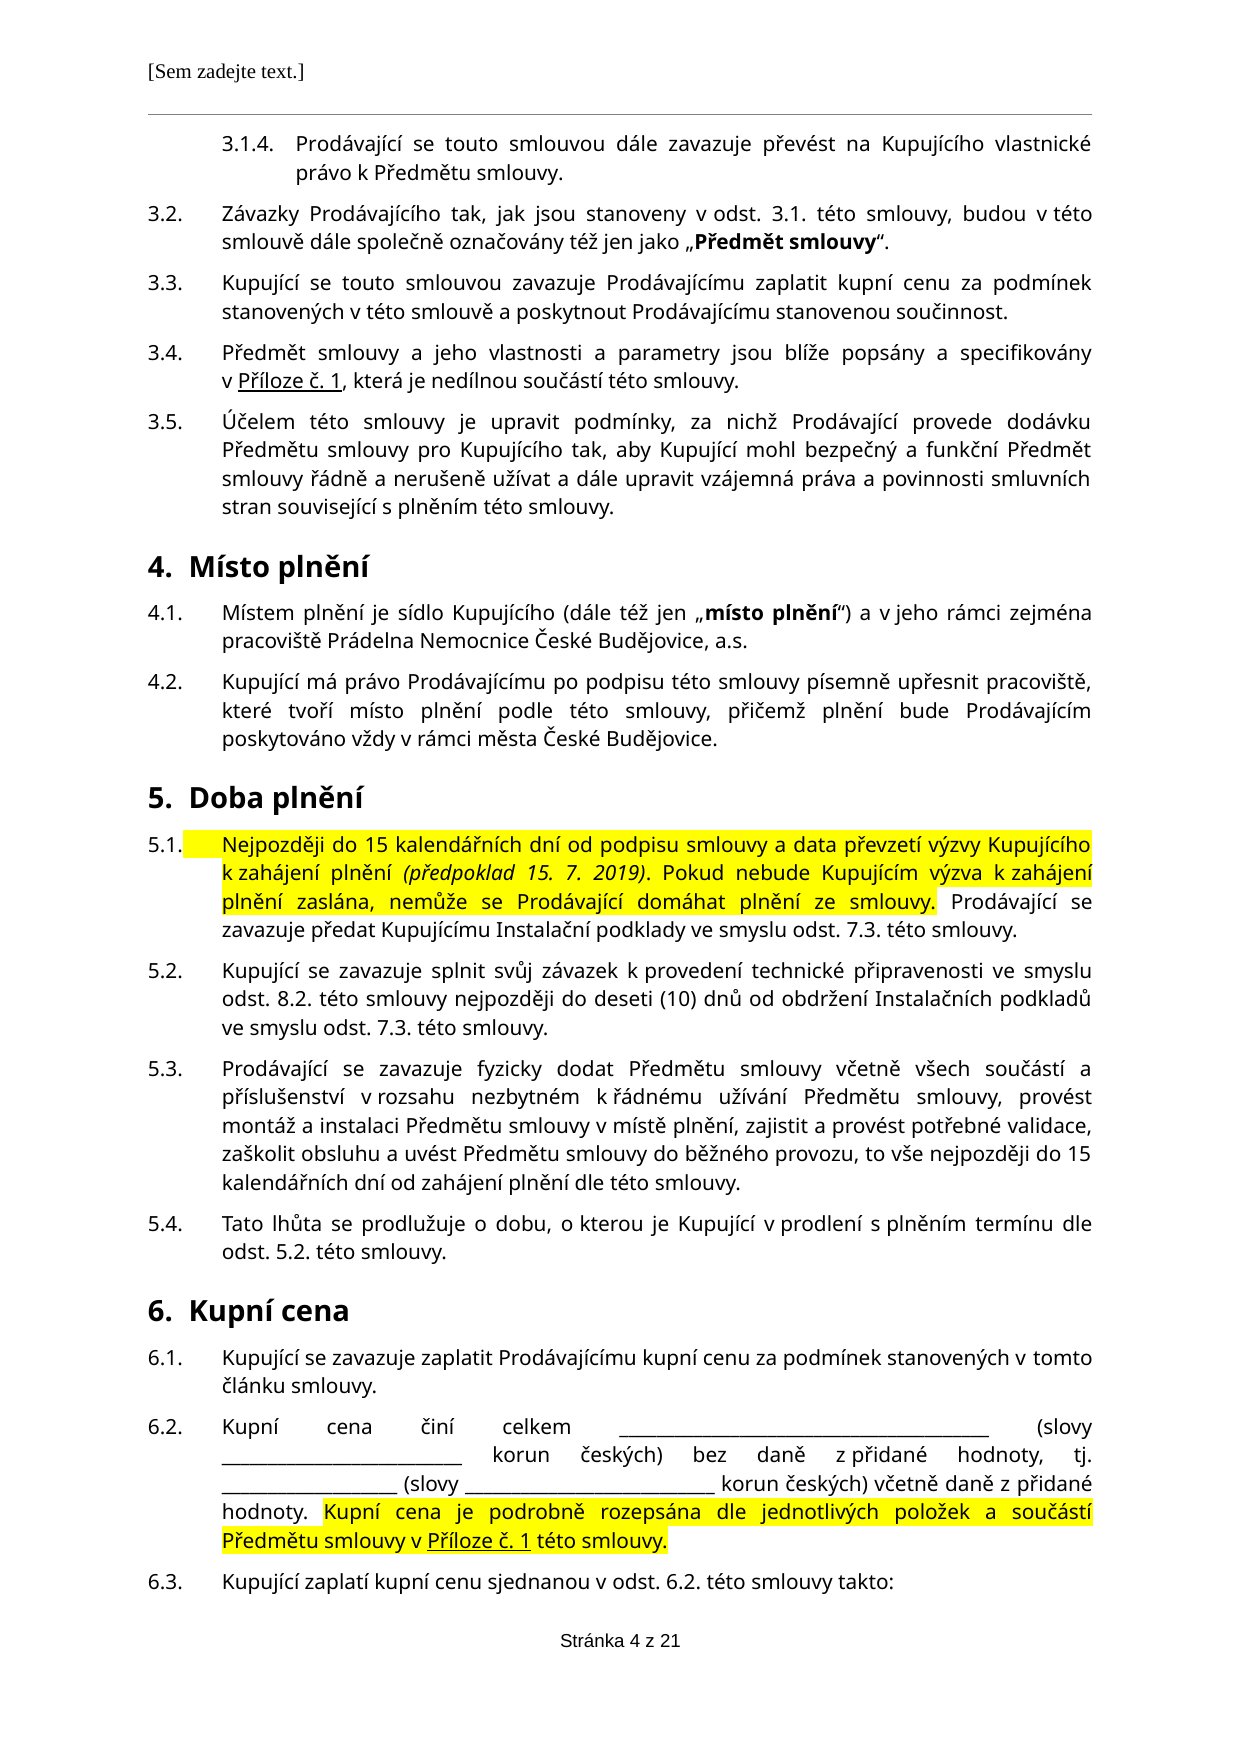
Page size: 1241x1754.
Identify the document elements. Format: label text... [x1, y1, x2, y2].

text Kupující se zavazuje splnit svůj závazek k provedení technické připravenosti ve smyslu odst. 8.2. této smlouvy nejpozději do deseti (10) dnů od obdržení Instalačních podkladů ve smyslu odst. 7.3. této smlouvy. [148, 956, 1092, 1041]
text Kupní cena činí celkem ________________________________________ (slovy __________________________ korun českých) bez daně z přidané hodnoty, tj. ___________________ (slovy ___________________________ korun českých) včetně daně z přidané hodnoty. Kupní cena je podrobně rozepsána dle jednotlivých položek a součástí Předmětu smlouvy v Příloze č. 1 této smlouvy. [148, 1412, 1092, 1554]
text Závazky Prodávajícího tak, jak jsou stanoveny v odst. 3.1. této smlouvy, budou v této smlouvě dále společně označovány též jen jako „Předmět smlouvy“. [148, 199, 1092, 256]
text Předmět smlouvy a jeho vlastnosti a parametry jsou blíže popsány a specifikovány v Příloze č. 1, která je nedílnou součástí této smlouvy. [148, 338, 1092, 394]
subtitle 3.1.4. Prodávající se touto smlouvou dále zavazuje převést na Kupujícího vlastnické právo k Předmětu smlouvy. [222, 129, 1092, 186]
text Tato lhůta se prodlužuje o dobu, o kterou je Kupující v prodlení s plněním termínu dle odst. 5.2. této smlouvy. [148, 1209, 1092, 1266]
list Místo plnění [148, 546, 1092, 586]
text Prodávající se zavazuje fyzicky dodat Předmětu smlouvy včetně všech součástí a příslušenství v rozsahu nezbytném k řádnému užívání Předmětu smlouvy, provést montáž a instalaci Předmětu smlouvy v místě plnění, zajistit a provést potřebné validace, zaškolit obsluhu a uvést Předmětu smlouvy do běžného provozu, to vše nejpozději do 15 kalendářních dní od zahájení plnění dle této smlouvy. [148, 1054, 1092, 1196]
text Kupující zaplatí kupní cenu sjednanou v odst. 6.2. této smlouvy takto: [148, 1567, 1092, 1595]
text Nejpozději do 15 kalendářních dní od podpisu smlouvy a data převzetí výzvy Kupujícího k zahájení plnění (předpoklad 15. 7. 2019). Pokud nebude Kupujícím výzva k zahájení plnění zaslána, nemůže se Prodávající domáhat plnění ze smlouvy. Prodávající se zavazuje předat Kupujícímu Instalační podklady ve smyslu odst. 7.3. této smlouvy. [148, 830, 1092, 944]
text Kupující má právo Prodávajícímu po podpisu této smlouvy písemně upřesnit pracoviště, které tvoří místo plnění podle této smlouvy, přičemž plnění bude Prodávajícím poskytováno vždy v rámci města České Budějovice. [148, 667, 1092, 753]
list Doba plnění [148, 778, 1092, 817]
text Kupující se touto smlouvou zavazuje Prodávajícímu zaplatit kupní cenu za podmínek stanovených v této smlouvě a poskytnout Prodávajícímu stanovenou součinnost. [148, 268, 1092, 325]
text Účelem této smlouvy je upravit podmínky, za nichž Prodávající provede dodávku Předmětu smlouvy pro Kupujícího tak, aby Kupující mohl bezpečný a funkční Předmět smlouvy řádně a nerušeně užívat a dále upravit vzájemná práva a povinnosti smluvních stran související s plněním této smlouvy. [148, 407, 1092, 521]
text Místem plnění je sídlo Kupujícího (dále též jen „místo plnění“) a v jeho rámci zejména pracoviště Prádelna Nemocnice České Budějovice, a.s. [148, 598, 1092, 655]
list Kupní cena [148, 1291, 1092, 1330]
text Kupující se zavazuje zaplatit Prodávajícímu kupní cenu za podmínek stanovených v tomto článku smlouvy. [148, 1343, 1092, 1399]
